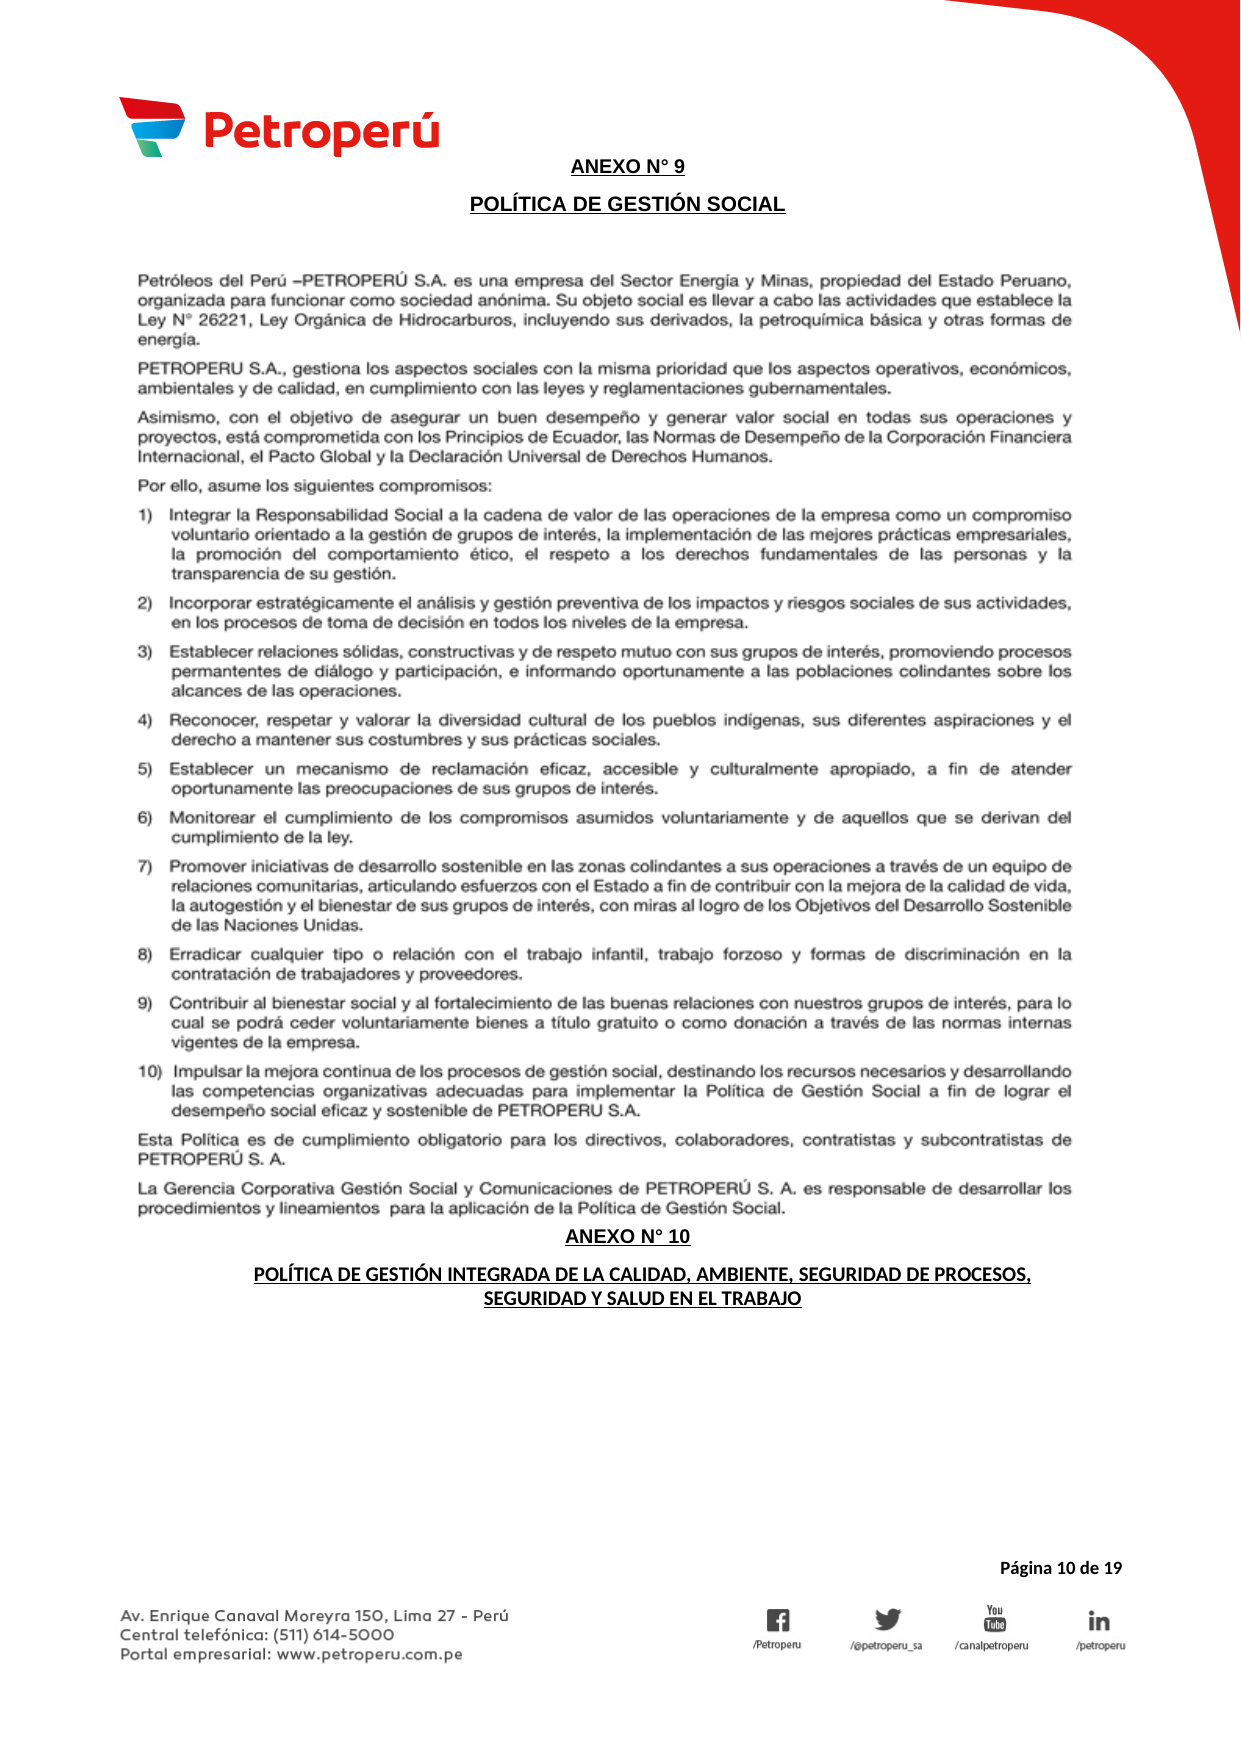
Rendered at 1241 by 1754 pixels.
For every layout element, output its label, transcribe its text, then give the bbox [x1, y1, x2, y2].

picture [1, 1596, 1241, 1751]
text ANEXO N° 10 [133, 607, 1122, 1247]
text POLÍTICA DE GESTIÓN SOCIAL [133, 192, 1122, 216]
picture [1, 0, 1241, 1223]
text ANEXO N° 9 [133, 155, 1122, 178]
text POLÍTICA DE GESTIÓN INTEGRADA DE LA CALIDAD, AMBIENTE, SEGURIDAD DE PROCESOS, SEGURIDAD Y SALUD EN EL TRABAJO [205, 1262, 1079, 1311]
